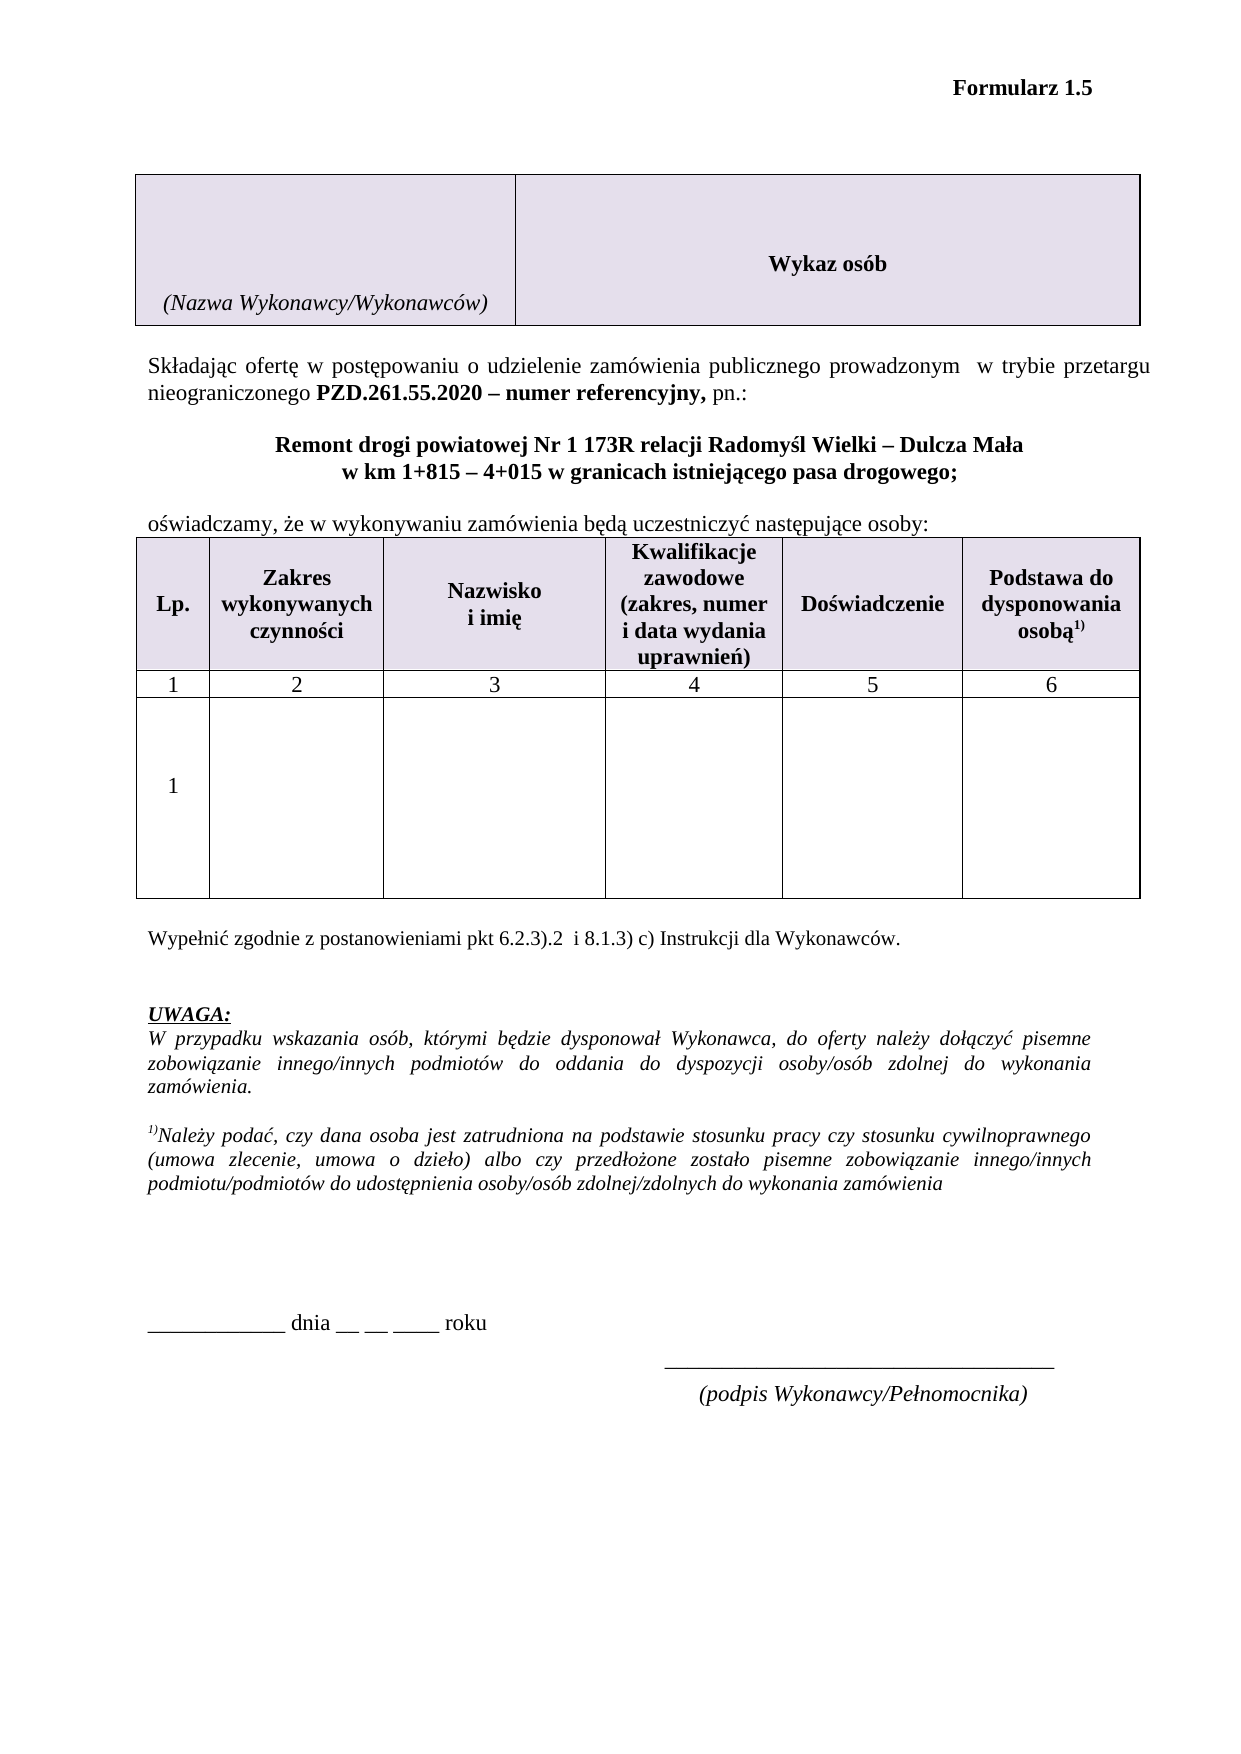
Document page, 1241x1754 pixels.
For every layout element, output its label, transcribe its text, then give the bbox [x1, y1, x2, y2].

table_header Wykaz osób [516, 175, 1139, 325]
table_header Nazwisko i imię [384, 538, 605, 669]
table_header Podstawa do dysponowania osobą1) [963, 538, 1139, 669]
text Remont drogi powiatowej Nr 1 173R relacji Radomyśl Wielki – Dulcza Mała [148, 431, 1093, 458]
table_header Doświadczenie [783, 538, 962, 669]
table_cell 1 [137, 698, 209, 898]
text oświadczamy, że w wykonywaniu zamówienia będą uczestniczyć następujące osoby: [148, 510, 1093, 537]
table_cell [384, 698, 605, 898]
text Wypełnić zgodnie z postanowieniami pkt 6.2.3).2 i 8.1.3) c) Instrukcji dla Wykonawców. [148, 926, 1093, 949]
text W przypadku wskazania osób, którymi będzie dysponował Wykonawca, do oferty należy dołączyć pisemne zobowiązanie innego/innych podmiotów do oddania do dyspozycji osoby/osób zdolnej do wykonania zamówienia. [148, 1026, 1093, 1098]
table_cell [606, 698, 782, 898]
table_cell 4 [606, 671, 782, 697]
table_cell [210, 698, 383, 898]
text w km 1+815 – 4+015 w granicach istniejącego pasa drogowego; [148, 458, 1093, 484]
table_cell 2 [210, 671, 383, 697]
text __________________________________ [591, 1336, 1093, 1371]
table_cell 6 [963, 671, 1139, 697]
text 1)Należy podać, czy dana osoba jest zatrudniona na podstawie stosunku pracy czy stosunku cywilnoprawnego (umowa zlecenie, umowa o dzieło) albo czy przedłożone zostało pisemne zobowiązanie innego/innych podmiotu/podmiotów do udostępnienia osoby/osób zdolnej/zdolnych do wykonania zamówienia [148, 1123, 1093, 1195]
text (podpis Wykonawcy/Pełnomocnika) [664, 1371, 1093, 1406]
table_header (Nazwa Wykonawcy/Wykonawców) [136, 175, 515, 325]
table_header Kwalifikacje zawodowe (zakres, numer i data wydania uprawnień) [606, 538, 782, 669]
text Składając ofertę w postępowaniu o udzielenie zamówienia publicznego prowadzonym w trybie przetargu nieograniczonego PZD.261.55.2020 – numer referencyjny, pn.: [148, 352, 1152, 405]
text UWAGA: [148, 1002, 1093, 1026]
table_cell 1 [137, 671, 209, 697]
table_header Lp. [137, 538, 209, 669]
table_cell 5 [783, 671, 962, 697]
text ____________ dnia __ __ ____ roku [148, 1300, 1093, 1336]
table_cell 3 [384, 671, 605, 697]
table_cell [783, 698, 962, 898]
table_cell [963, 698, 1139, 898]
table_header Zakres wykonywanych czynności [210, 538, 383, 669]
